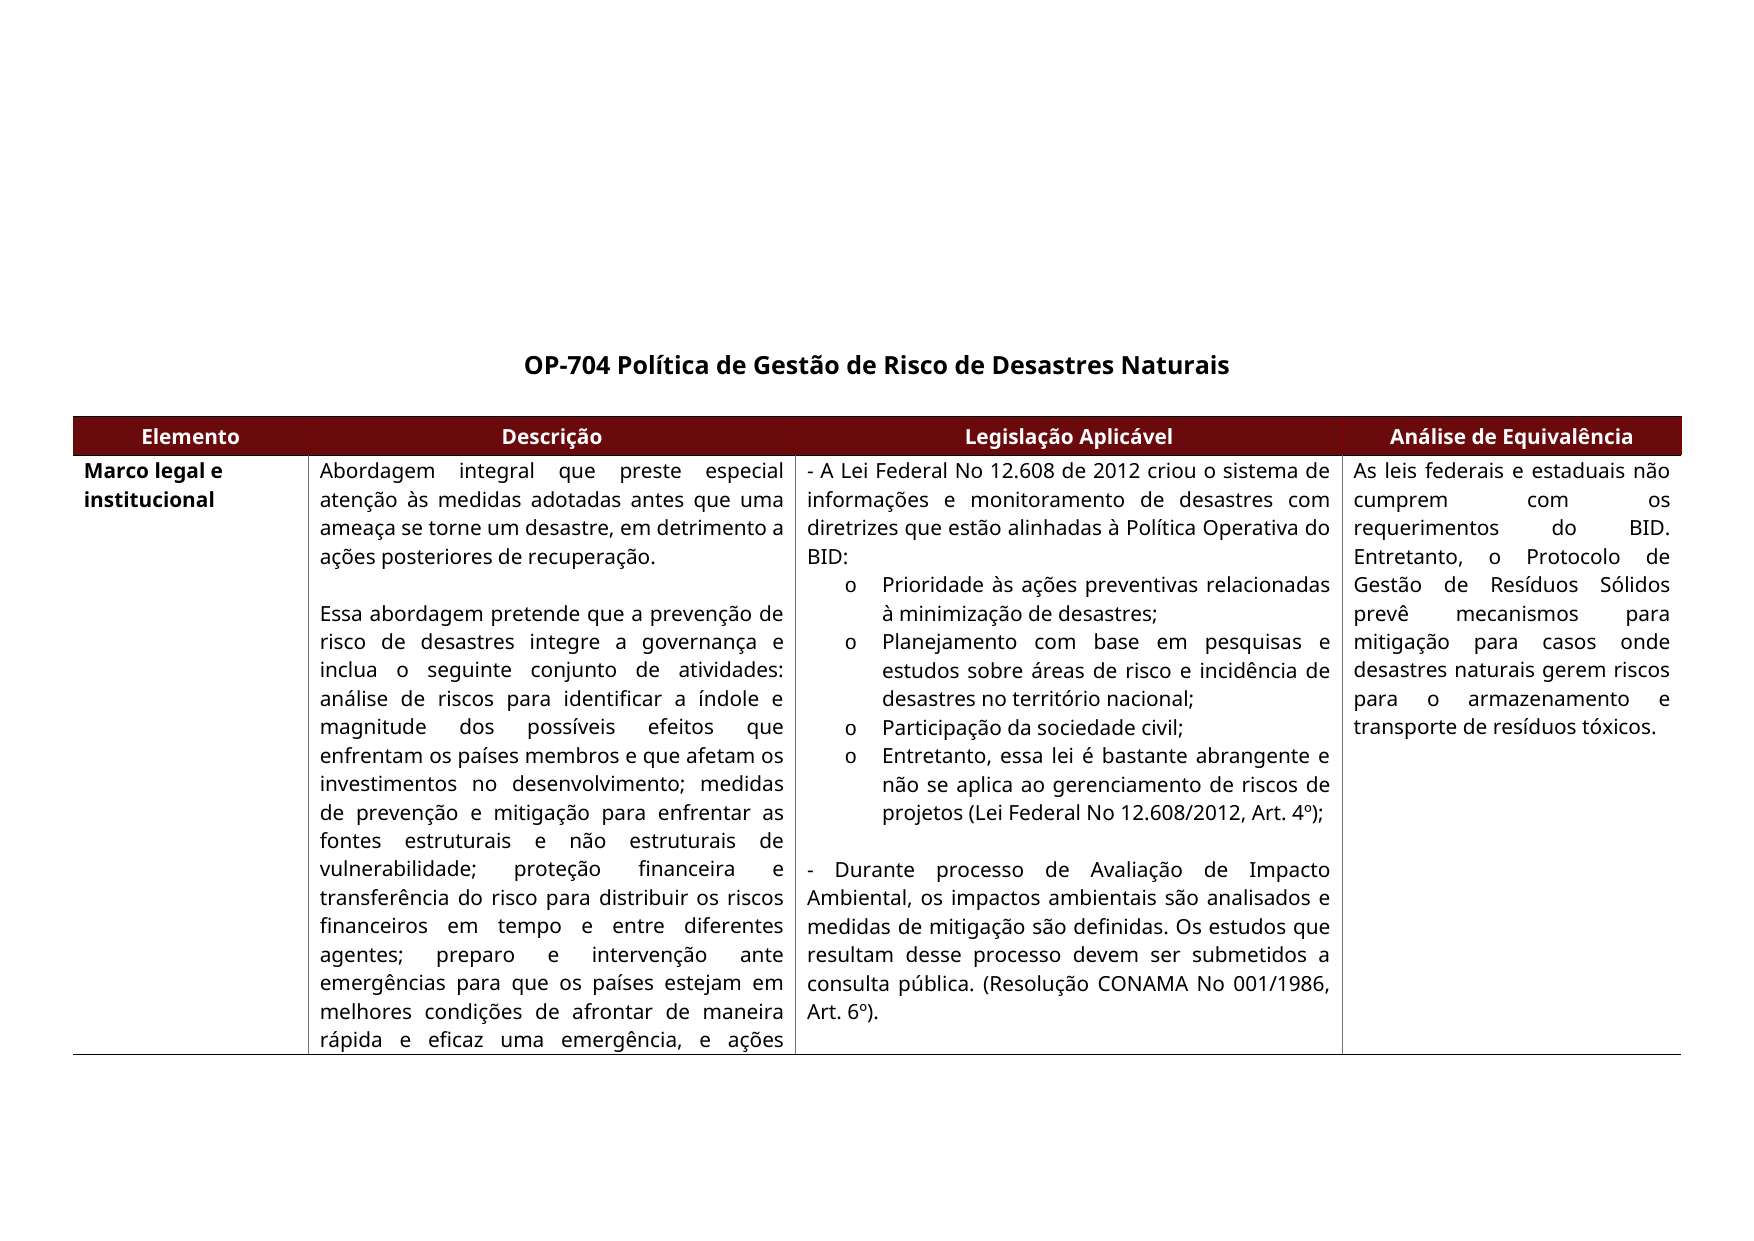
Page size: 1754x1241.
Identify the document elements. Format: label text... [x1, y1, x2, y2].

table_header Descrição [309, 417, 795, 455]
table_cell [309, 456, 795, 1054]
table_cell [796, 456, 1342, 1054]
table_header Análise de Equivalência [1343, 417, 1681, 455]
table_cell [1343, 456, 1681, 1054]
text OP-704 Política de Gestão de Risco de Desastres Naturais [148, 347, 1606, 382]
table_header Legislação Aplicável [796, 417, 1342, 455]
table_header Elemento [73, 417, 308, 455]
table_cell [73, 456, 308, 1054]
